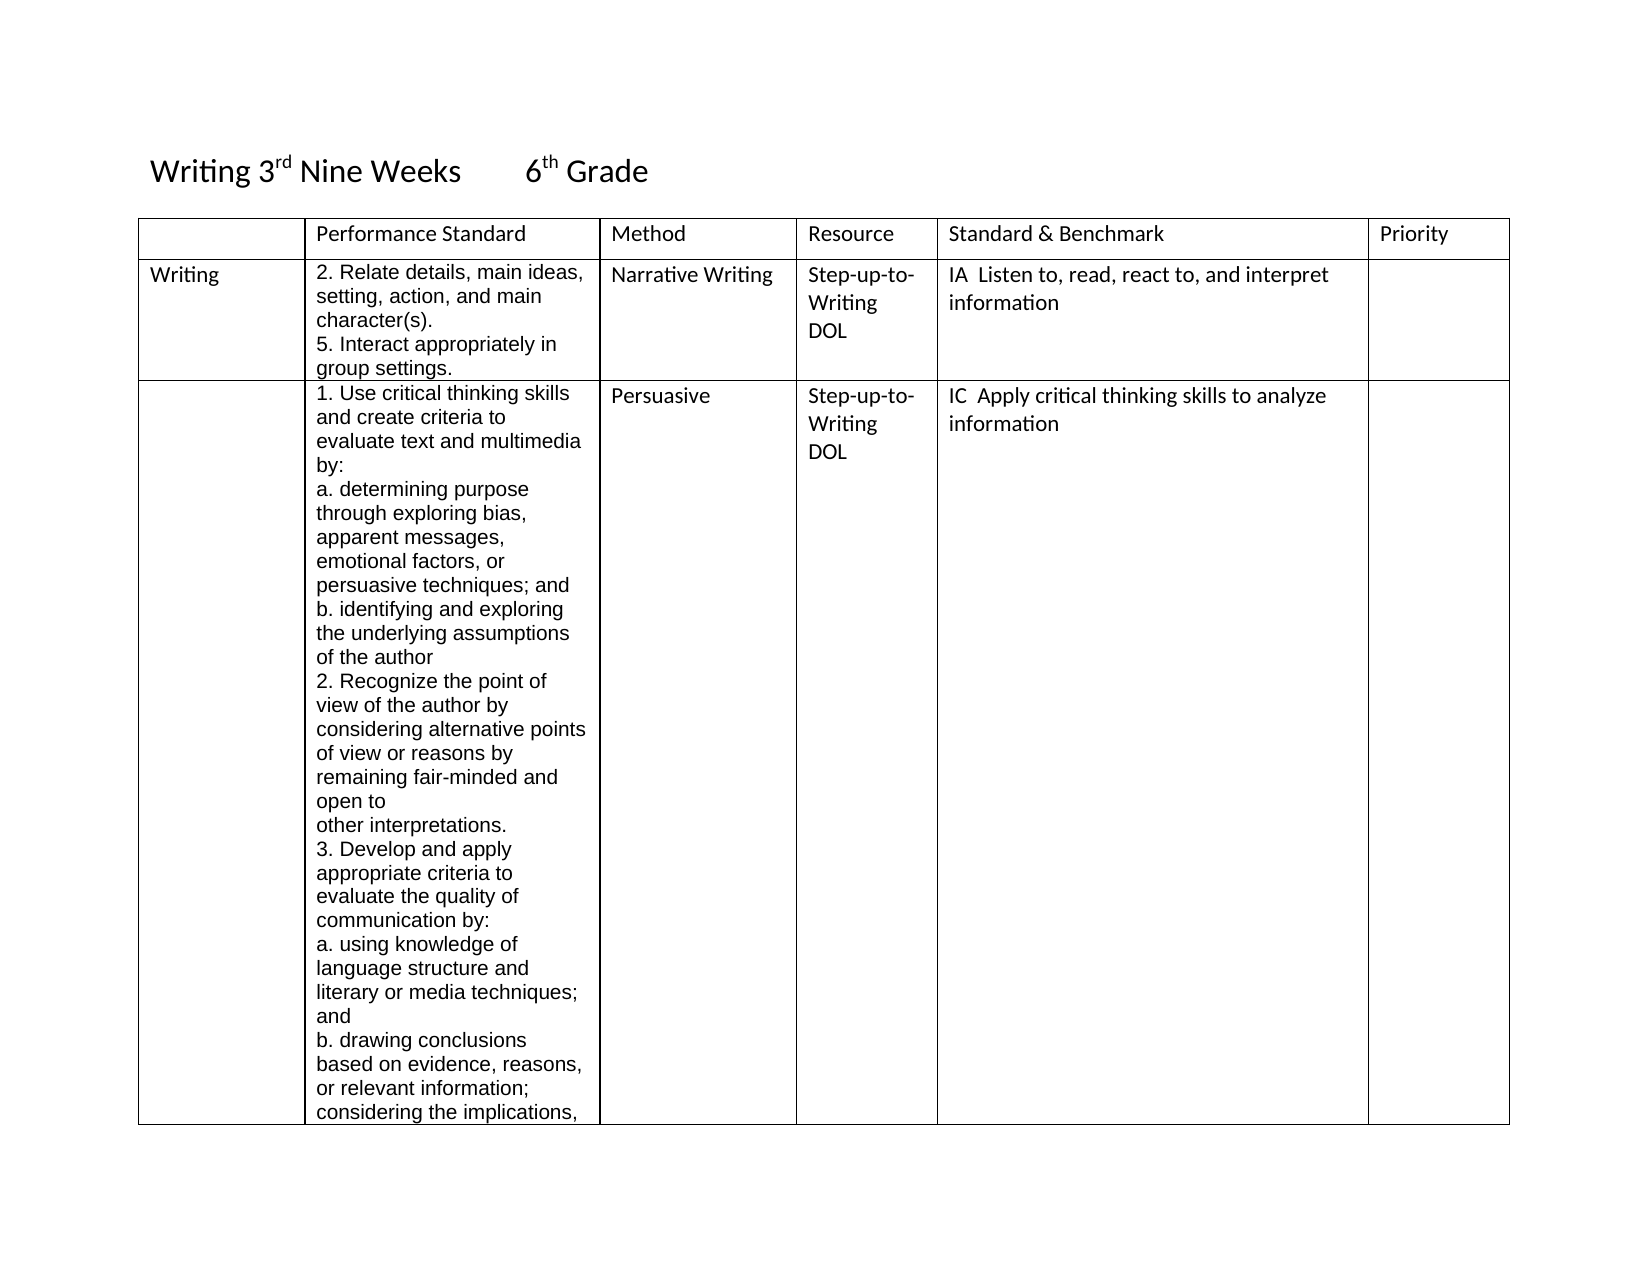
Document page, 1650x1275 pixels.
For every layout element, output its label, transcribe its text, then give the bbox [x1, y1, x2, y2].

table_header Resource [797, 219, 937, 259]
table_header Performance Standard [306, 219, 599, 259]
text Writing 3rd Nine Weeks 6th Grade [150, 150, 1500, 191]
table_cell Writing [139, 260, 304, 380]
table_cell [797, 381, 937, 1124]
table_header [139, 219, 304, 259]
table_cell 2. Relate details, main ideas, setting, action, and main character(s). 5. Interact appropriately in group settings. [306, 260, 599, 380]
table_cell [306, 381, 599, 1124]
table_header Priority [1369, 219, 1509, 259]
table_cell [139, 381, 304, 1124]
table_cell [1369, 381, 1509, 1124]
table_cell Persuasive [601, 381, 796, 1124]
table_cell [1369, 260, 1509, 380]
table_cell Narrative Writing [601, 260, 796, 380]
table_cell IA Listen to, read, react to, and interpret information [938, 260, 1368, 380]
table_header Standard & Benchmark [938, 219, 1368, 259]
table_cell Step-up-to-Writing DOL [797, 260, 937, 380]
table_header Method [601, 219, 796, 259]
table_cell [938, 381, 1368, 1124]
